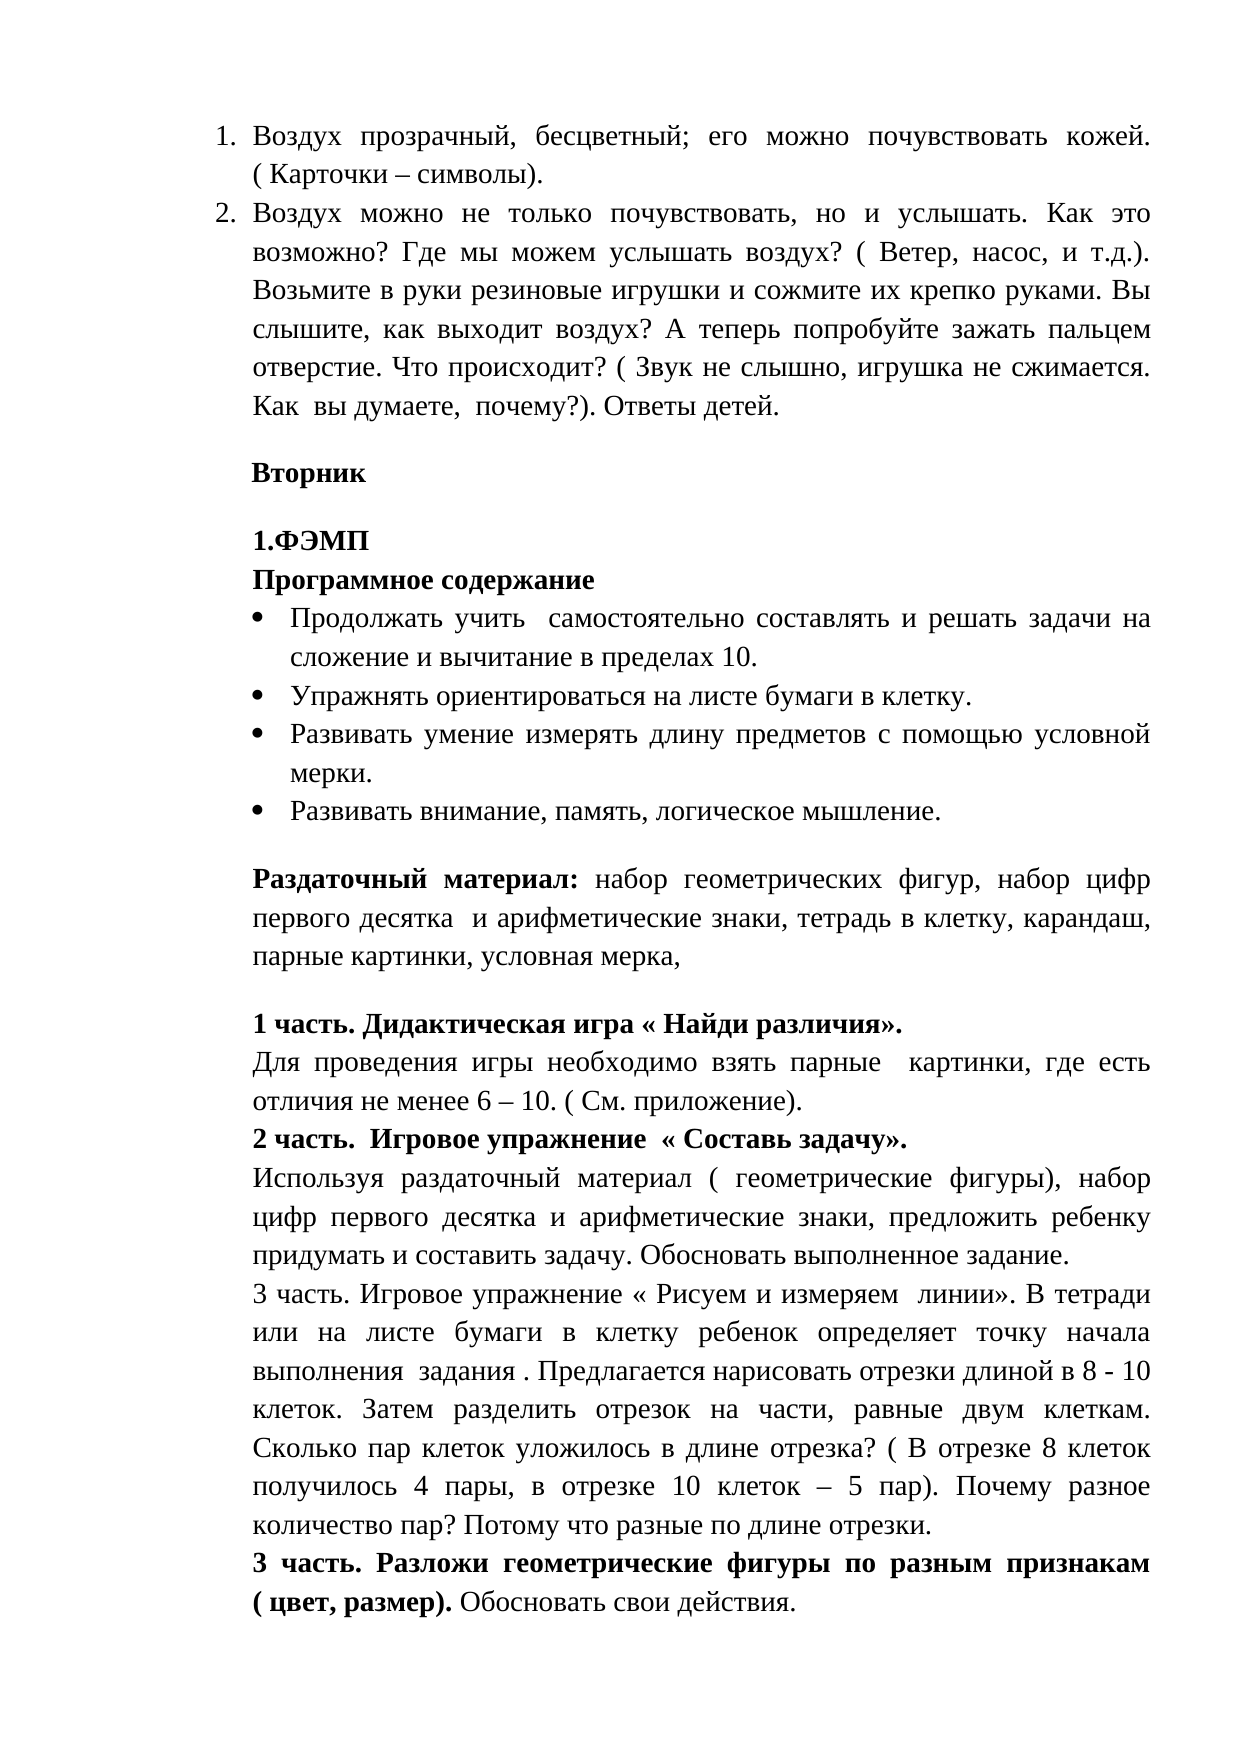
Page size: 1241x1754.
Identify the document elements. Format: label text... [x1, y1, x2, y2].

text Используя раздаточный материал ( геометрические фигуры), набор цифр первого десятка и арифметические знаки, предложить ребенку придумать и составить задачу. Обосновать выполненное задание. [252, 1160, 1152, 1271]
text 3 часть. Игровое упражнение « Рисуем и измеряем линии». В тетради или на листе бумаги в клетку ребенок определяет точку начала выполнения задания . Предлагается нарисовать отрезки длиной в 8 - 10 клеток. Затем разделить отрезок на части, равные двум клеткам. Сколько пар клеток уложилось в длине отрезка? ( В отрезке 8 клеток получилось 4 пары, в отрезке 10 клеток – 5 пар). Почему разное количество пар? Потому что разные по длине отрезки. [252, 1276, 1152, 1541]
list Продолжать учить самостоятельно составлять и решать задачи на сложение и вычитание в пределах 10. [252, 600, 1152, 673]
text 3 часть. Разложи геометрические фигуры по разным признакам ( цвет, размер). Обосновать свои действия. [252, 1546, 1152, 1618]
list Программное содержание [252, 562, 1152, 595]
text Вторник [215, 456, 1152, 489]
list Развивать умение измерять длину предметов с помощью условной мерки. [252, 716, 1152, 788]
text Для проведения игры необходимо взять парные картинки, где есть отличия не менее 6 – 10. ( См. приложение). [252, 1044, 1152, 1117]
list Воздух прозрачный, бесцветный; его можно почувствовать кожей. ( Карточки – символы). [215, 118, 1152, 190]
list Воздух можно не только почувствовать, но и услышать. Как это возможно? Где мы можем услышать воздух? ( Ветер, насос, и т.д.). Возьмите в руки резиновые игрушки и сожмите их крепко руками. Вы слышите, как выходит воздух? А теперь попробуйте зажать пальцем отверстие. Что происходит? ( Звук не слышно, игрушка не сжимается. Как вы думаете, почему?). Ответы детей. [215, 195, 1152, 421]
list 1.ФЭМП [252, 523, 1152, 557]
list Упражнять ориентироваться на листе бумаги в клетку. [252, 678, 1152, 711]
text 2 часть. Игровое упражнение « Составь задачу». [252, 1122, 1152, 1155]
text Раздаточный материал: набор геометрических фигур, набор цифр первого десятка и арифметические знаки, тетрадь в клетку, карандаш, парные картинки, условная мерка, [252, 861, 1152, 972]
text 1 часть. Дидактическая игра « Найди различия». [252, 1006, 1152, 1039]
list Развивать внимание, память, логическое мышление. [252, 793, 1152, 827]
